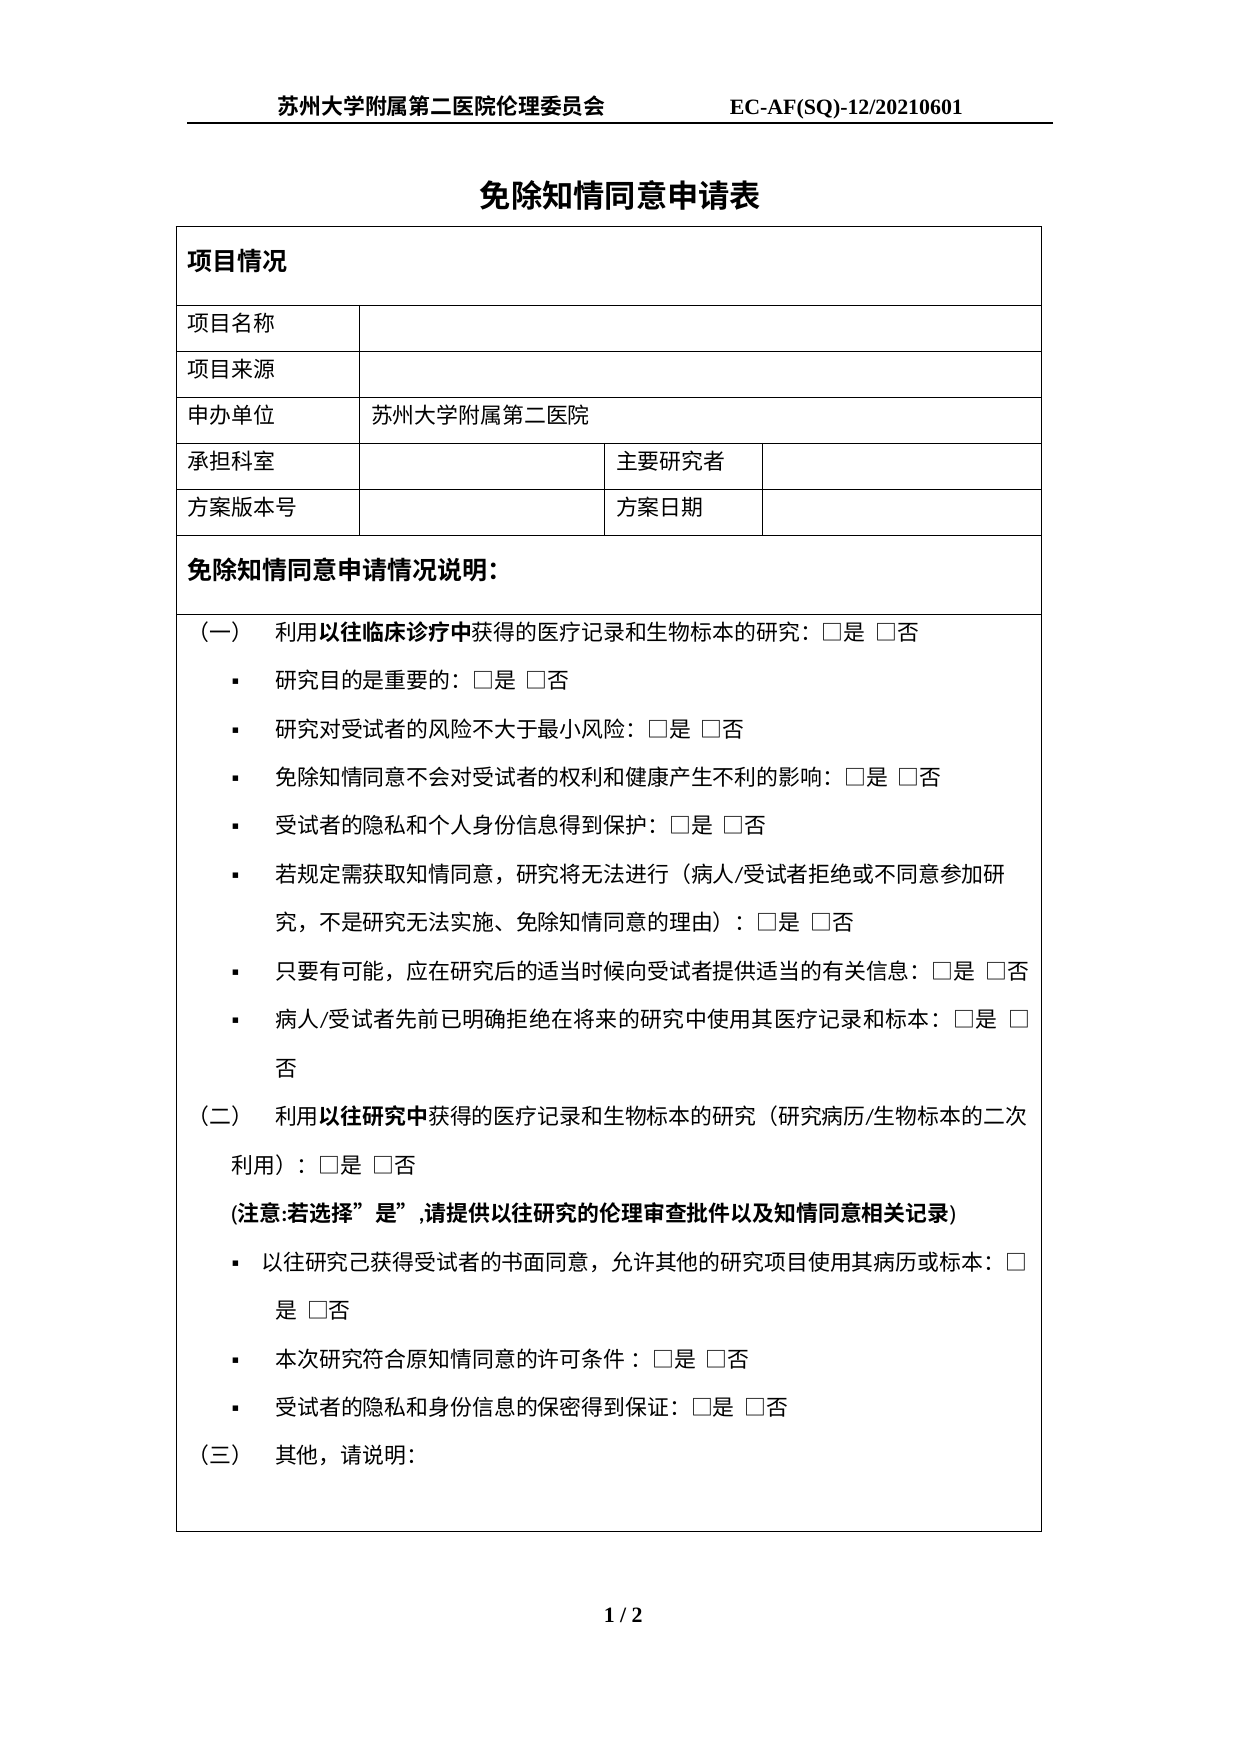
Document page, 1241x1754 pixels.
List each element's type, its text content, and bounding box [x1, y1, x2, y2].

table_cell 承担科室 [177, 444, 359, 489]
table_cell 项目名称 [177, 306, 359, 351]
table_cell 申办单位 [177, 398, 359, 443]
table_cell 项目来源 [177, 352, 359, 397]
table_cell 方案版本号 [177, 490, 359, 535]
table_cell [360, 352, 1041, 397]
table_cell [360, 444, 604, 489]
table_header 项目情况 [177, 227, 1041, 305]
table_cell [763, 490, 1041, 535]
text 免除知情同意申请表 [187, 161, 1053, 226]
table_cell [360, 306, 1041, 351]
table_cell 免除知情同意申请情况说明： [177, 536, 1041, 613]
table_cell 利用以往临床诊疗中获得的医疗记录和生物标本的研究：□是 □否 研究目的是重要的：□是 □否 研究对受试者的风险不大于最小风险：□是 □否 免除知情同意不会对受试者的权利和健康产生不利的影响：□是 □否 受试者的隐私和个人身份信息得到保护：□是 □否 若规定需获取知情同意，研究将无法进行（病人/受试者拒绝或不同意参加研究，不是研究无法实施、免除知情同意的理由）：□是 □否 只要有可能，应在研究后的适当时候向受试者提供适当的有关信息：□是 □否 病人/受试者先前已明确拒绝在将来的研究中使用其医疗记录和标本：□是 □否 利用以往研究中获得的医疗记录和生物标本的研究（研究病历/生物标本的二次利用）：□是 □否 (注意:若选择”是”,请提供以往研究的伦理审查批件以及知情同意相关记录) 以往研究己获得受试者的书面同意，允许其他的研究项目使用其病历或标本：□是 □否 本次研究符合原知情同意的许可条件 ：□是 □否 受试者的隐私和身份信息的保密得到保证：□是 □否 其他，请说明： [177, 615, 1041, 1531]
table_cell 方案日期 [605, 490, 762, 535]
table_cell 主要研究者 [605, 444, 762, 489]
table_cell 苏州大学附属第二医院 [360, 398, 1041, 443]
table_cell [763, 444, 1041, 489]
table_cell [360, 490, 604, 535]
